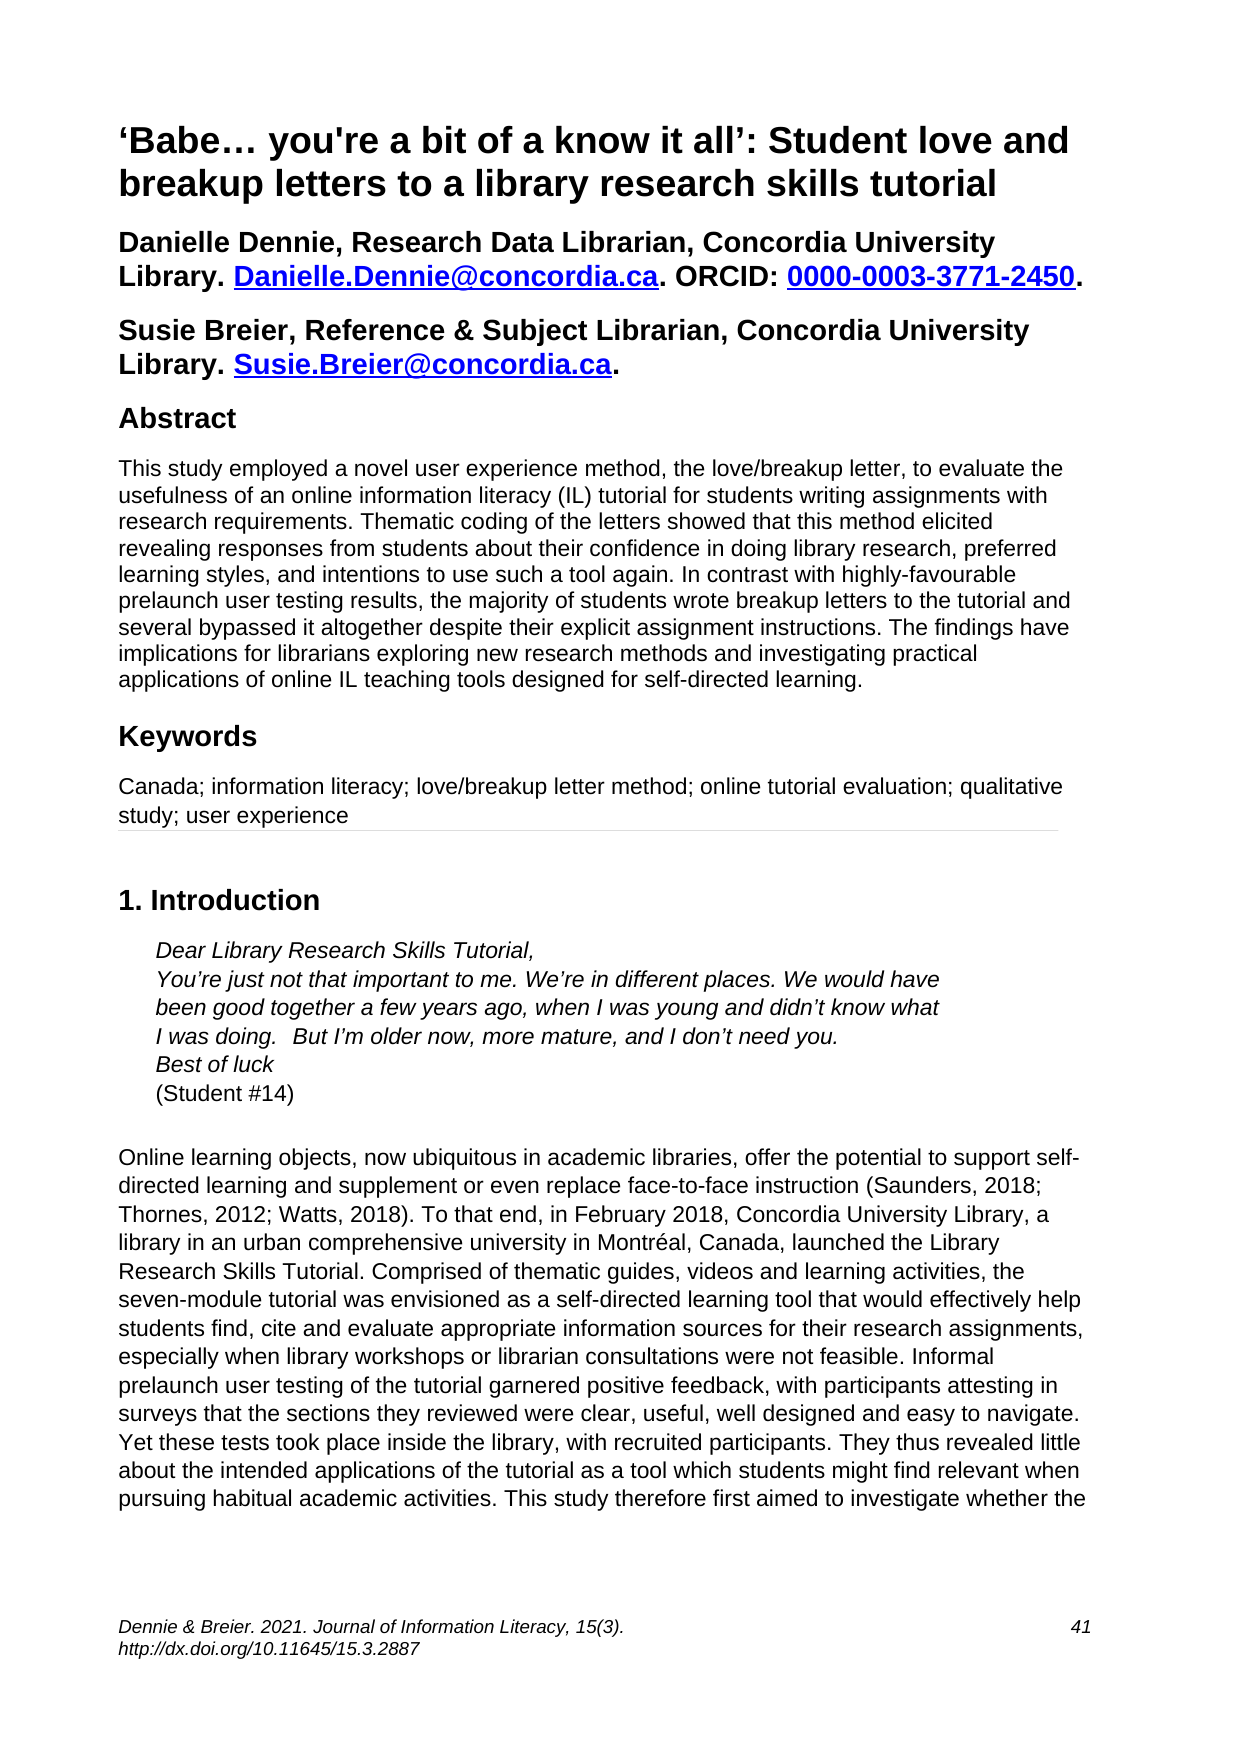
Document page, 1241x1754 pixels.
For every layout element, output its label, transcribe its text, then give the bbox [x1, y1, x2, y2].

text Dear Library Research Skills Tutorial, [155, 937, 942, 964]
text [118, 1144, 1092, 1512]
text Keywords [118, 719, 1092, 752]
text 1. Introduction [118, 883, 1092, 916]
text Susie Breier, Reference & Subject Librarian, Concordia University Library. Susie.Breier@concordia.ca. [118, 313, 1092, 380]
text You’re just not that important to me. We’re in different places. We would have been good together a few years ago, when I was young and didn’t know what I was doing. But I’m older now, more mature, and I don’t need you. [155, 966, 942, 1049]
text Danielle Dennie, Research Data Librarian, Concordia University Library. Danielle.Dennie@concordia.ca. ORCID: 0000-0003-3771-2450. [118, 225, 1092, 292]
text Abstract [118, 401, 1092, 434]
text ‘Babe… you're a bit of a know it all’: Student love and breakup letters to a library research skills tutorial [118, 118, 1092, 204]
text Best of luck (Student #14) [155, 1051, 942, 1106]
text This study employed a novel user experience method, the love/breakup letter, to evaluate the usefulness of an online information literacy (IL) tutorial for students writing assignments with research requirements. Thematic coding of the letters showed that this method elicited revealing responses from students about their confidence in doing library research, preferred learning styles, and intentions to use such a tool again. In contrast with highly-favourable prelaunch user testing results, the majority of students wrote breakup letters to the tutorial and several bypassed it altogether despite their explicit assignment instructions. The findings have implications for librarians exploring new research methods and investigating practical applications of online IL teaching tools designed for self-directed learning. [118, 455, 1092, 693]
text Canada; information literacy; love/breakup letter method; online tutorial evaluation; qualitative study; user experience [118, 773, 1092, 828]
